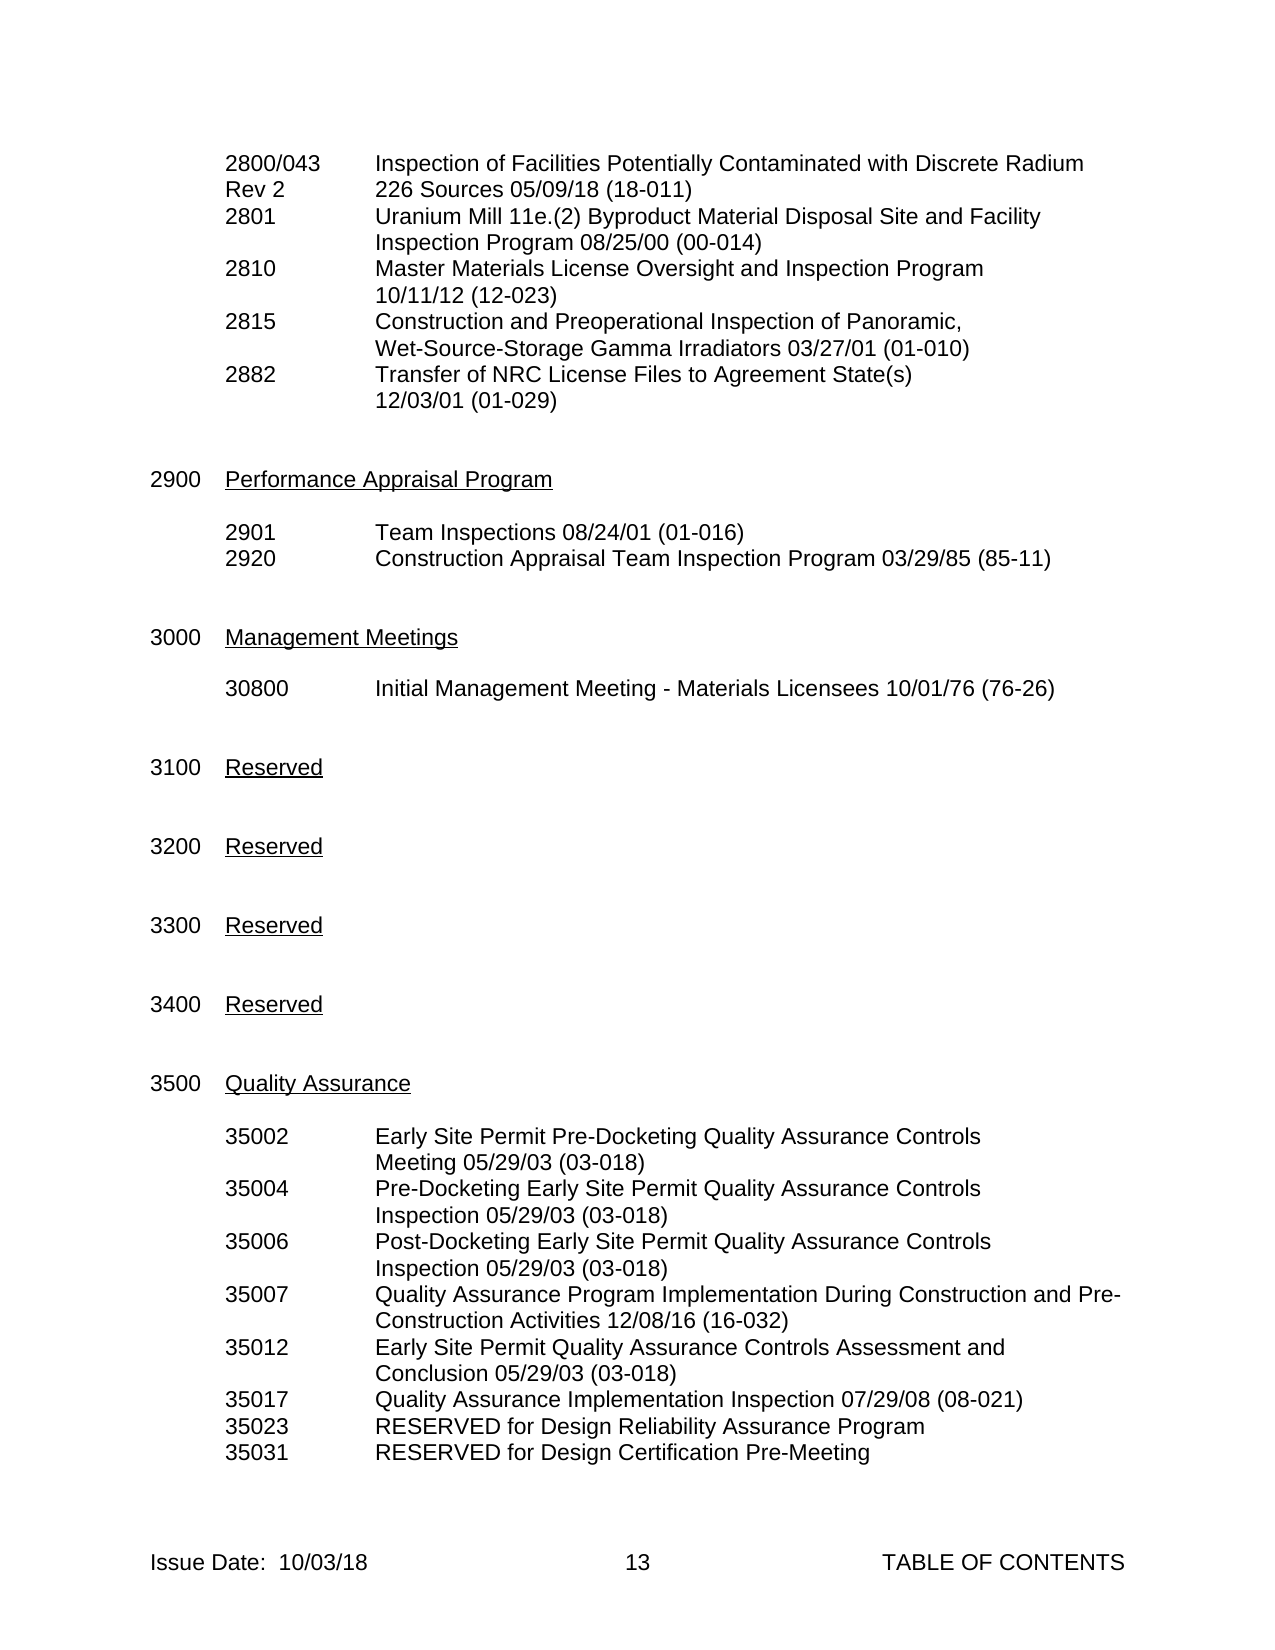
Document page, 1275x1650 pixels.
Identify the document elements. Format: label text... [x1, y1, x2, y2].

text 10/11/12 (12-023) [150, 282, 1125, 308]
text 30800 Initial Management Meeting - Materials Licensees 10/01/76 (76-26) [150, 675, 1125, 701]
text Inspection 05/29/03 (03-018) [150, 1254, 1125, 1281]
text 2900 Performance Appraisal Program [150, 466, 1125, 493]
text Conclusion 05/29/03 (03-018) [150, 1360, 1125, 1386]
text 35007 Quality Assurance Program Implementation During Construction and Pre-Construction Activities 12/08/16 (16-032) [150, 1281, 1125, 1333]
list Reserved [150, 991, 1125, 1017]
text 3200 Reserved [150, 833, 1125, 859]
text 35004 Pre-Docketing Early Site Permit Quality Assurance Controls [150, 1175, 1125, 1202]
text 2815 Construction and Preoperational Inspection of Panoramic, [150, 308, 1125, 334]
text 3100 Reserved [150, 754, 1125, 780]
text 3500 Quality Assurance [150, 1070, 1125, 1096]
text 12/03/01 (01-029) [150, 387, 1125, 413]
text 35031 RESERVED for Design Certification Pre-Meeting [150, 1439, 1125, 1465]
text 35006 Post-Docketing Early Site Permit Quality Assurance Controls [150, 1228, 1125, 1254]
text 2920 Construction Appraisal Team Inspection Program 03/29/85 (85-11) [150, 545, 1125, 572]
text Wet-Source-Storage Gamma Irradiators 03/27/01 (01-010) [150, 334, 1125, 361]
text 2882 Transfer of NRC License Files to Agreement State(s) [150, 361, 1125, 387]
text Inspection 05/29/03 (03-018) [150, 1202, 1125, 1228]
text 35023 RESERVED for Design Reliability Assurance Program [150, 1413, 1125, 1439]
text 2800/043 Inspection of Facilities Potentially Contaminated with Discrete Radium Rev 2 226 Sources 05/09/18 (18-011) [225, 150, 1125, 203]
text 35012 Early Site Permit Quality Assurance Controls Assessment and [150, 1333, 1125, 1360]
text 3000 Management Meetings [150, 624, 1125, 651]
text Meeting 05/29/03 (03-018) [150, 1149, 1125, 1175]
text 35002 Early Site Permit Pre-Docketing Quality Assurance Controls [150, 1123, 1125, 1149]
text 2801 Uranium Mill 11e.(2) Byproduct Material Disposal Site and Facility Inspection Program 08/25/00 (00-014) [150, 203, 1125, 255]
text 2810 Master Materials License Oversight and Inspection Program [150, 255, 1125, 282]
text 2901 Team Inspections 08/24/01 (01-016) [225, 519, 1125, 545]
text 35017 Quality Assurance Implementation Inspection 07/29/08 (08-021) [150, 1386, 1125, 1413]
text 3300 Reserved [150, 912, 1125, 938]
